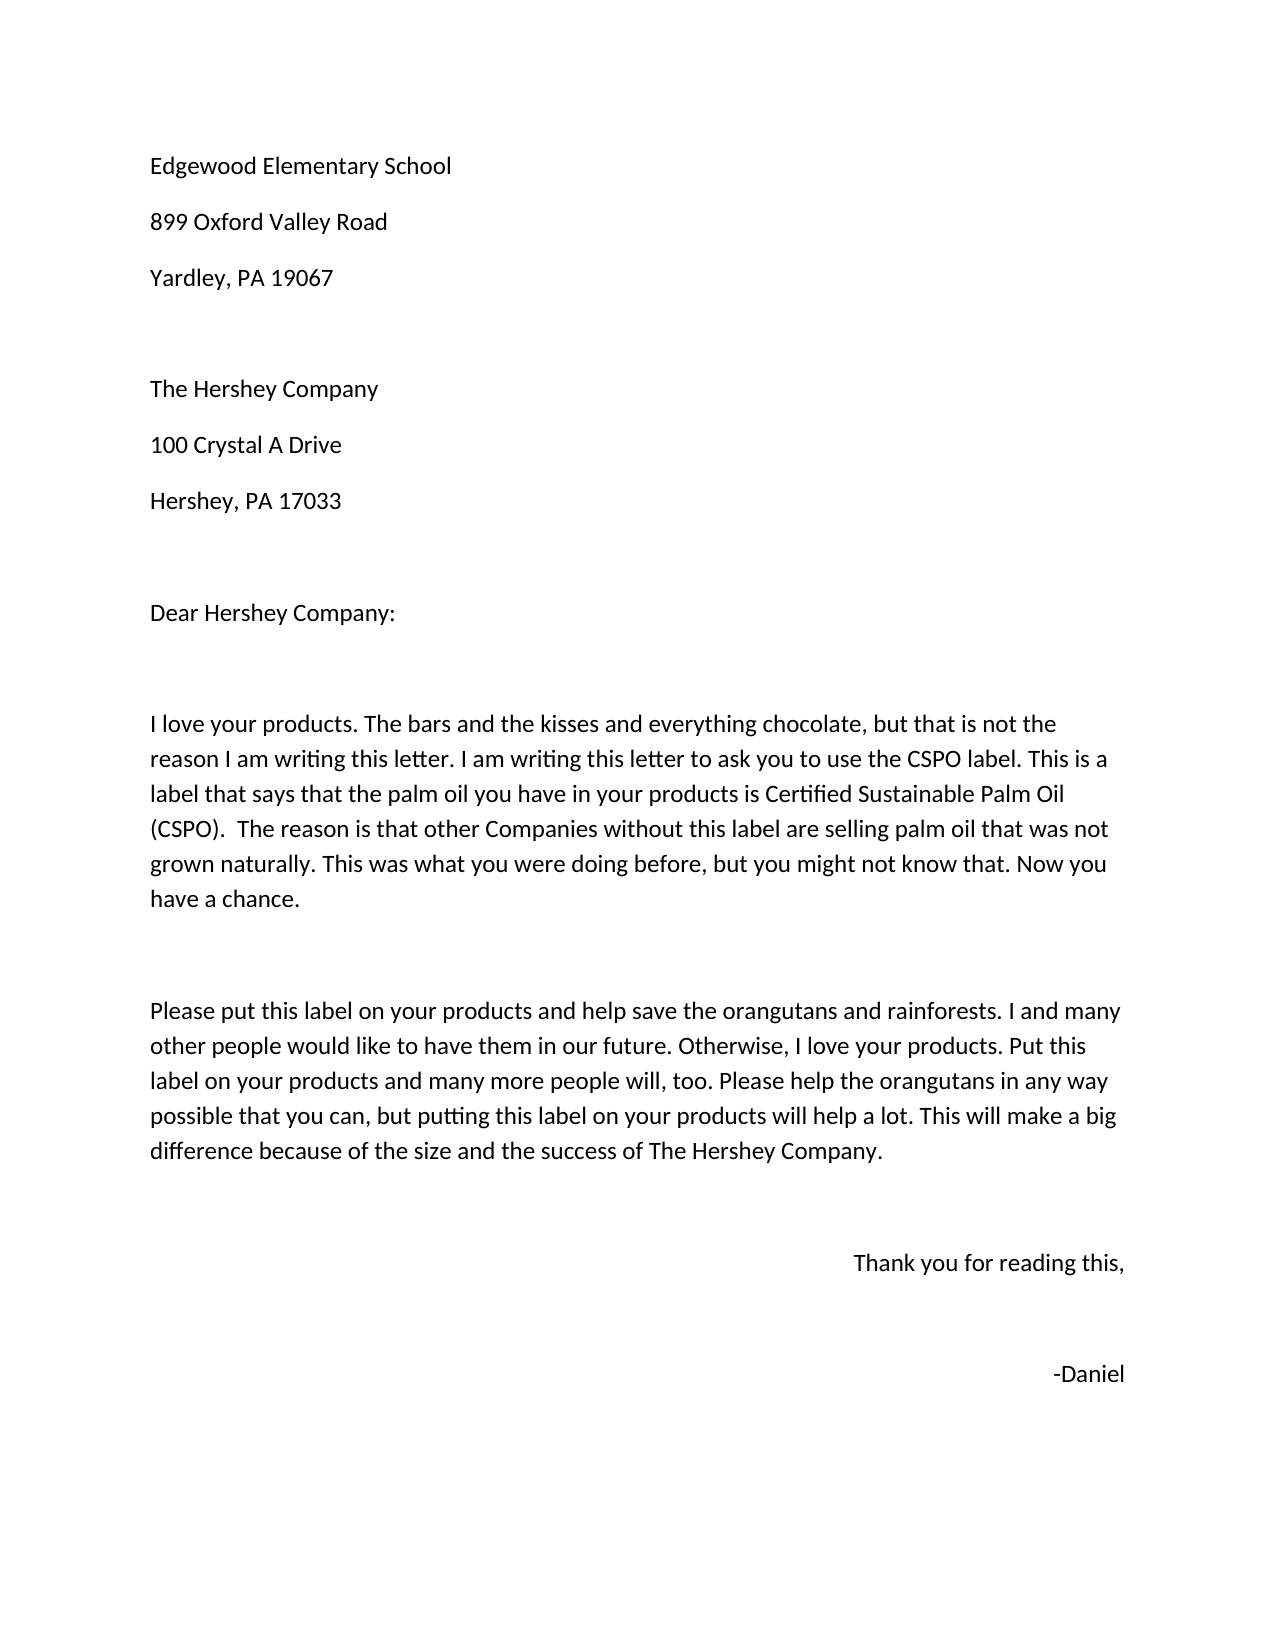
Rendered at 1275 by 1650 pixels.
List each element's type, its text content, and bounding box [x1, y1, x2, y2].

text 899 Oxford Valley Road [150, 206, 1125, 236]
text Thank you for reading this, [150, 1247, 1125, 1277]
text Dear Hershey Company: [150, 597, 1125, 627]
text Hershey, PA 17033 [150, 485, 1125, 516]
text Please put this label on your products and help save the orangutans and rainforests. I and many other people would like to have them in our future. Otherwise, I love your products. Put this label on your products and many more people will, too. Please help the orangutans in any way possible that you can, but putting this label on your products will help a lot. This will make a big difference because of the size and the success of The Hershey Company. [150, 995, 1125, 1166]
text -Daniel [150, 1358, 1125, 1389]
text The Hershey Company [150, 373, 1125, 404]
text Edgewood Elementary School [150, 150, 1125, 181]
text 100 Crystal A Drive [150, 429, 1125, 460]
text I love your products. The bars and the kisses and everything chocolate, but that is not the reason I am writing this letter. I am writing this letter to ask you to use the CSPO label. This is a label that says that the palm oil you have in your products is Certified Sustainable Palm Oil (CSPO). The reason is that other Companies without this label are selling palm oil that was not grown naturally. This was what you were doing before, but you might not know that. Now you have a chance. [150, 708, 1125, 914]
text Yardley, PA 19067 [150, 262, 1125, 292]
